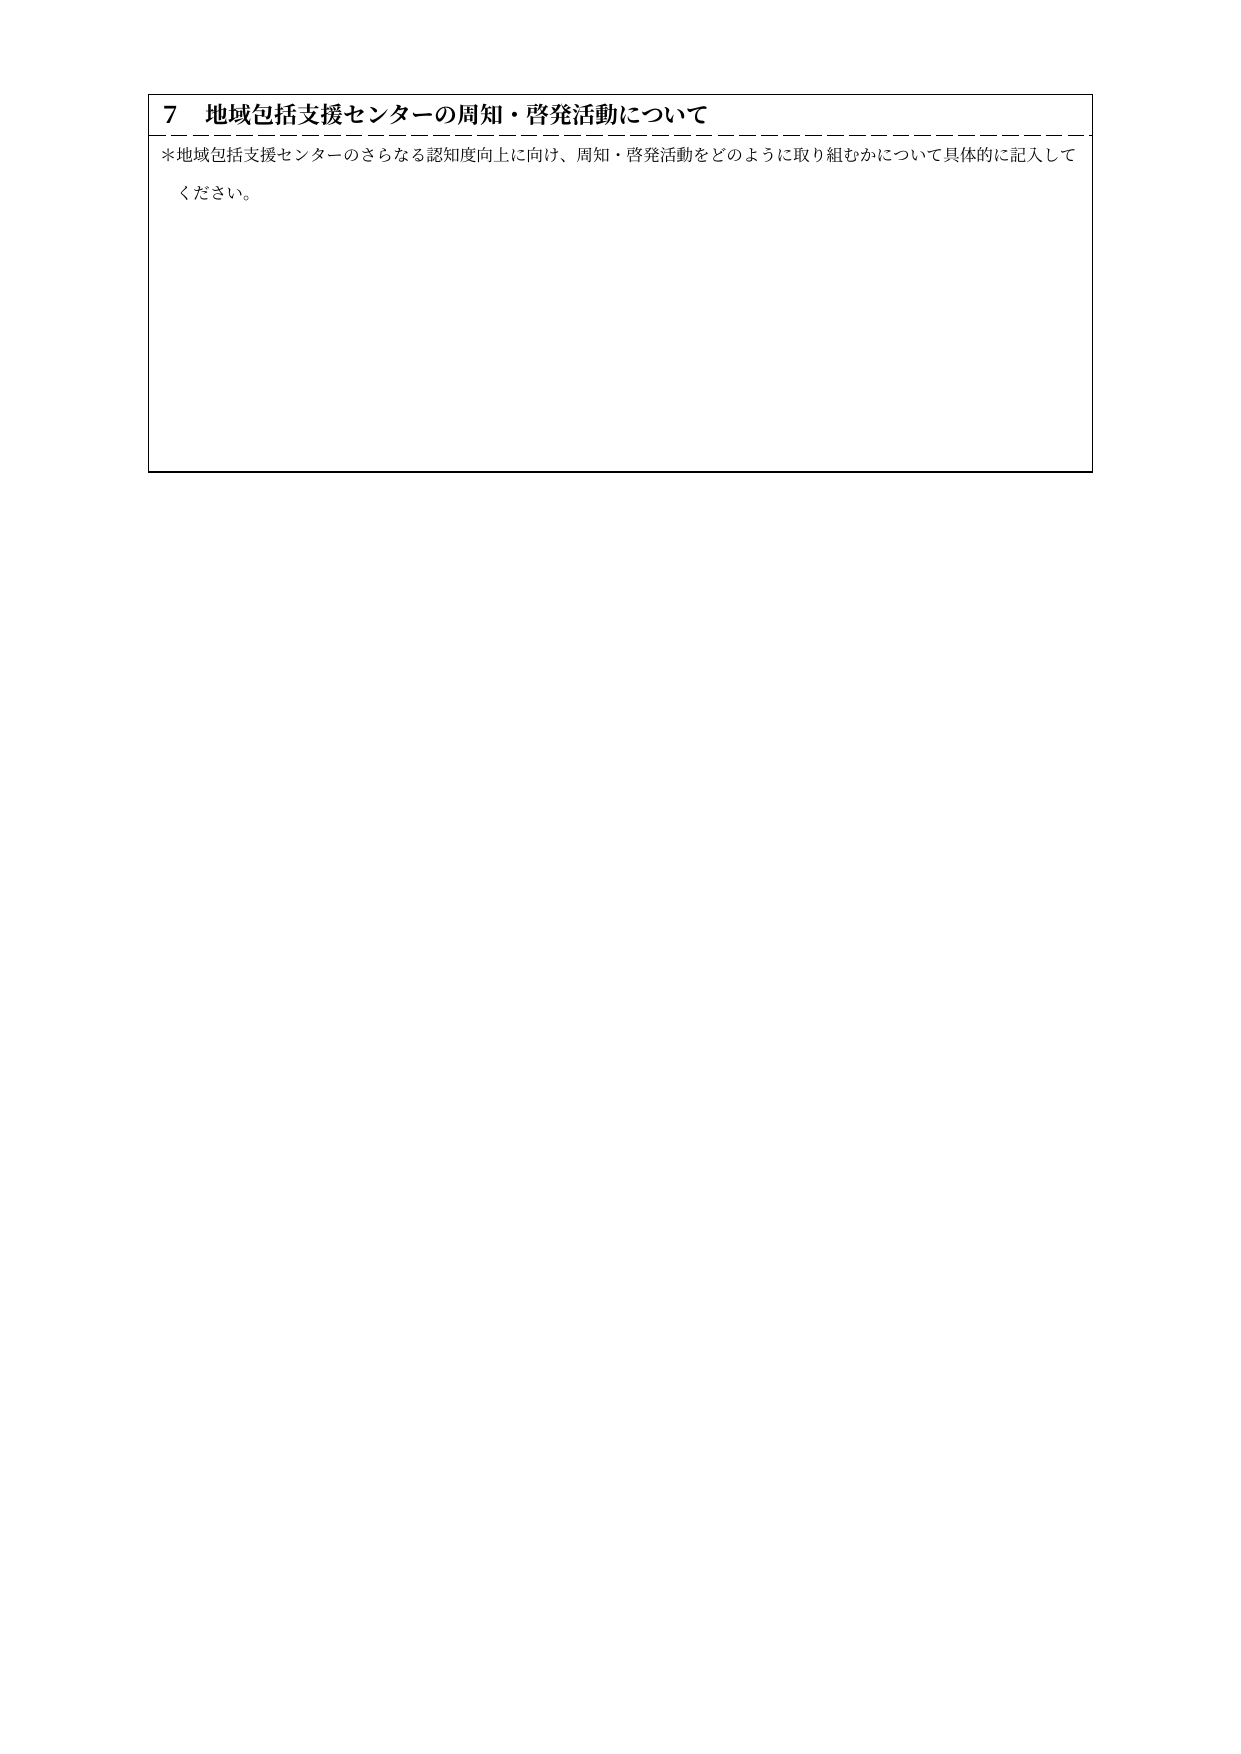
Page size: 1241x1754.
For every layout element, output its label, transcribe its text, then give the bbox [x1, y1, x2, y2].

table_cell ７ 地域包括支援センターの周知・啓発活動について [149, 95, 1092, 135]
table_cell ＊地域包括支援センターのさらなる認知度向上に向け、周知・啓発活動をどのように取り組むかについて具体的に記入してください。 [149, 135, 1092, 471]
